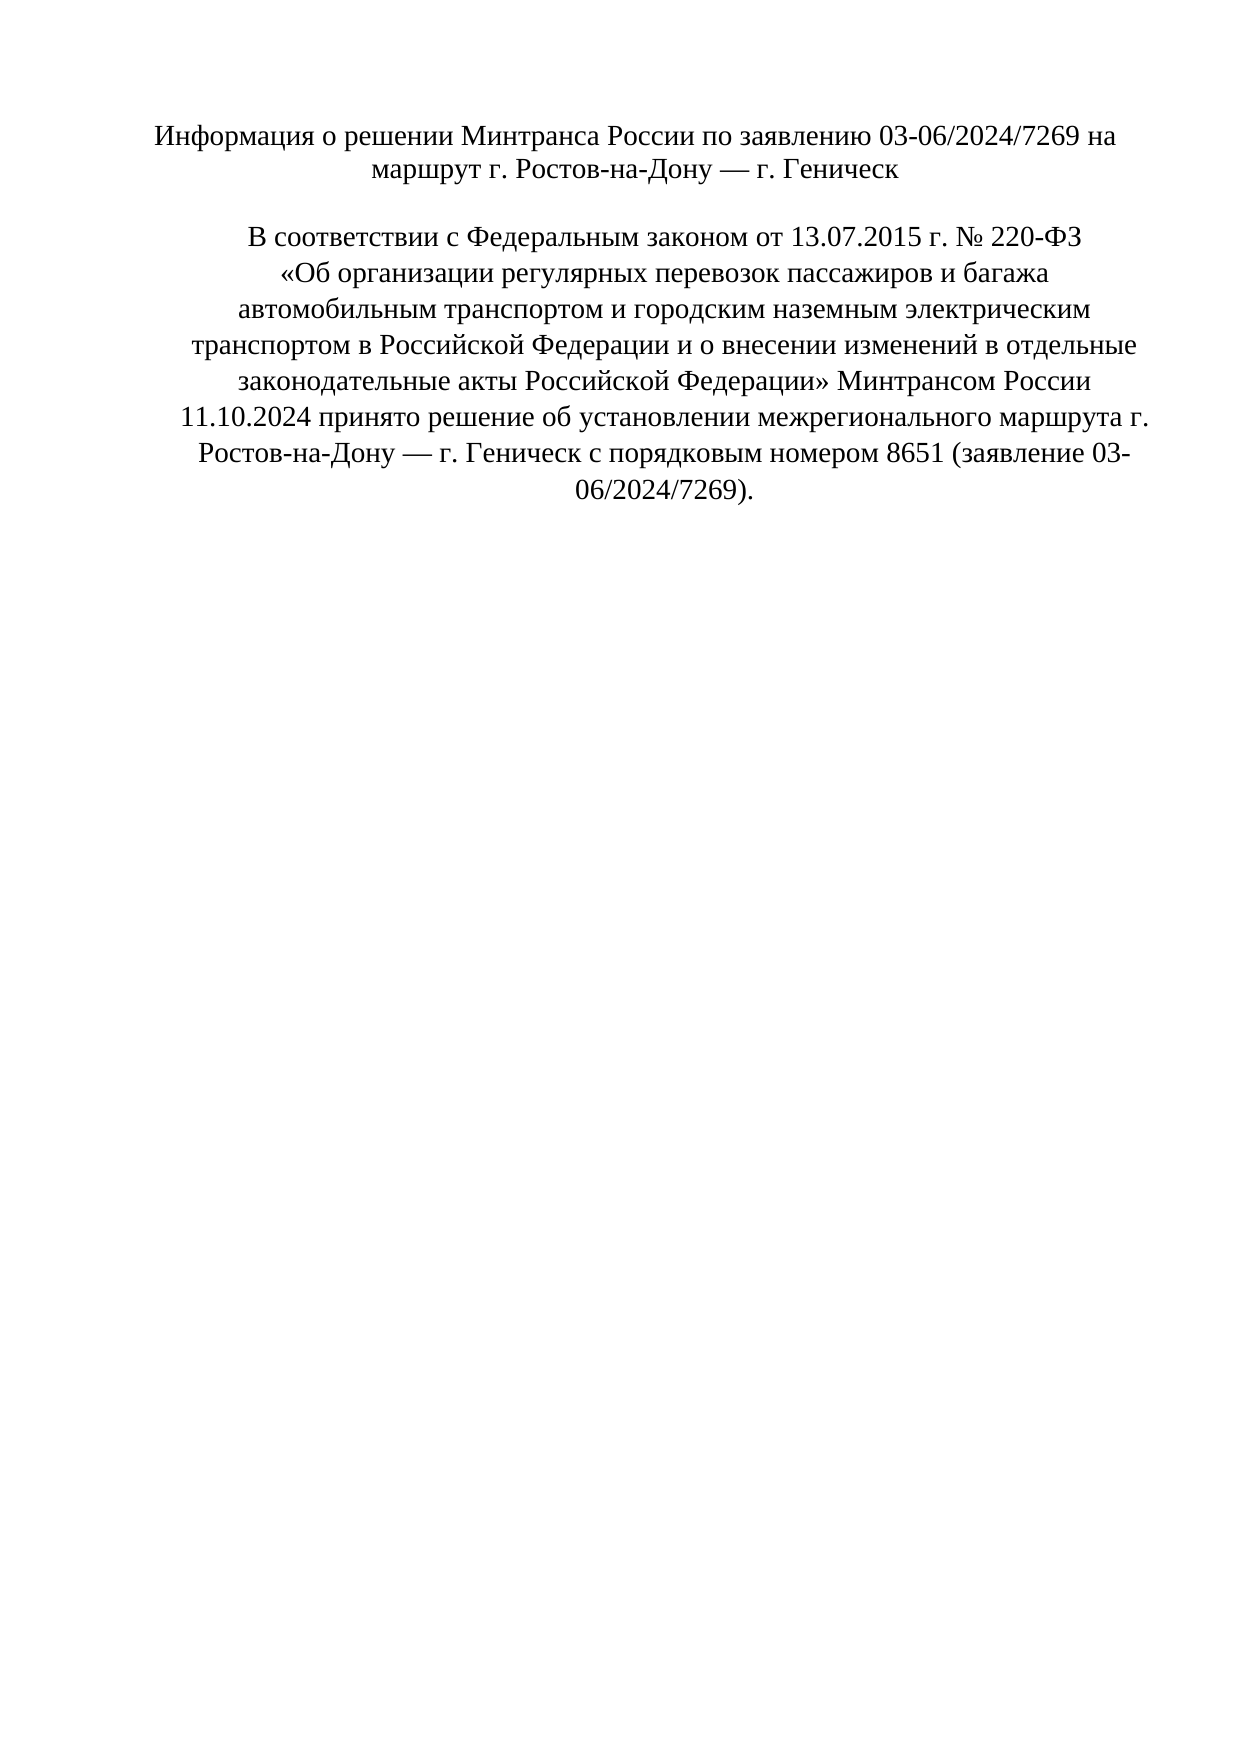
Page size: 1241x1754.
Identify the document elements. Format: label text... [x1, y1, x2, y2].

text Информация о решении Минтранса России по заявлению 03-06/2024/7269 на маршрут г. Ростов-на-Дону — г. Геническ [118, 118, 1152, 185]
text В соответствии с Федеральным законом от 13.07.2015 г. № 220-ФЗ «Об организации регулярных перевозок пассажиров и багажа автомобильным транспортом и городским наземным электрическим транспортом в Российской Федерации и о внесении изменений в отдельные законодательные акты Российской Федерации» Минтрансом России 11.10.2024 принято решение об установлении межрегионального маршрута г. Ростов-на-Дону — г. Геническ с порядковым номером 8651 (заявление 03-06/2024/7269). [177, 219, 1152, 505]
